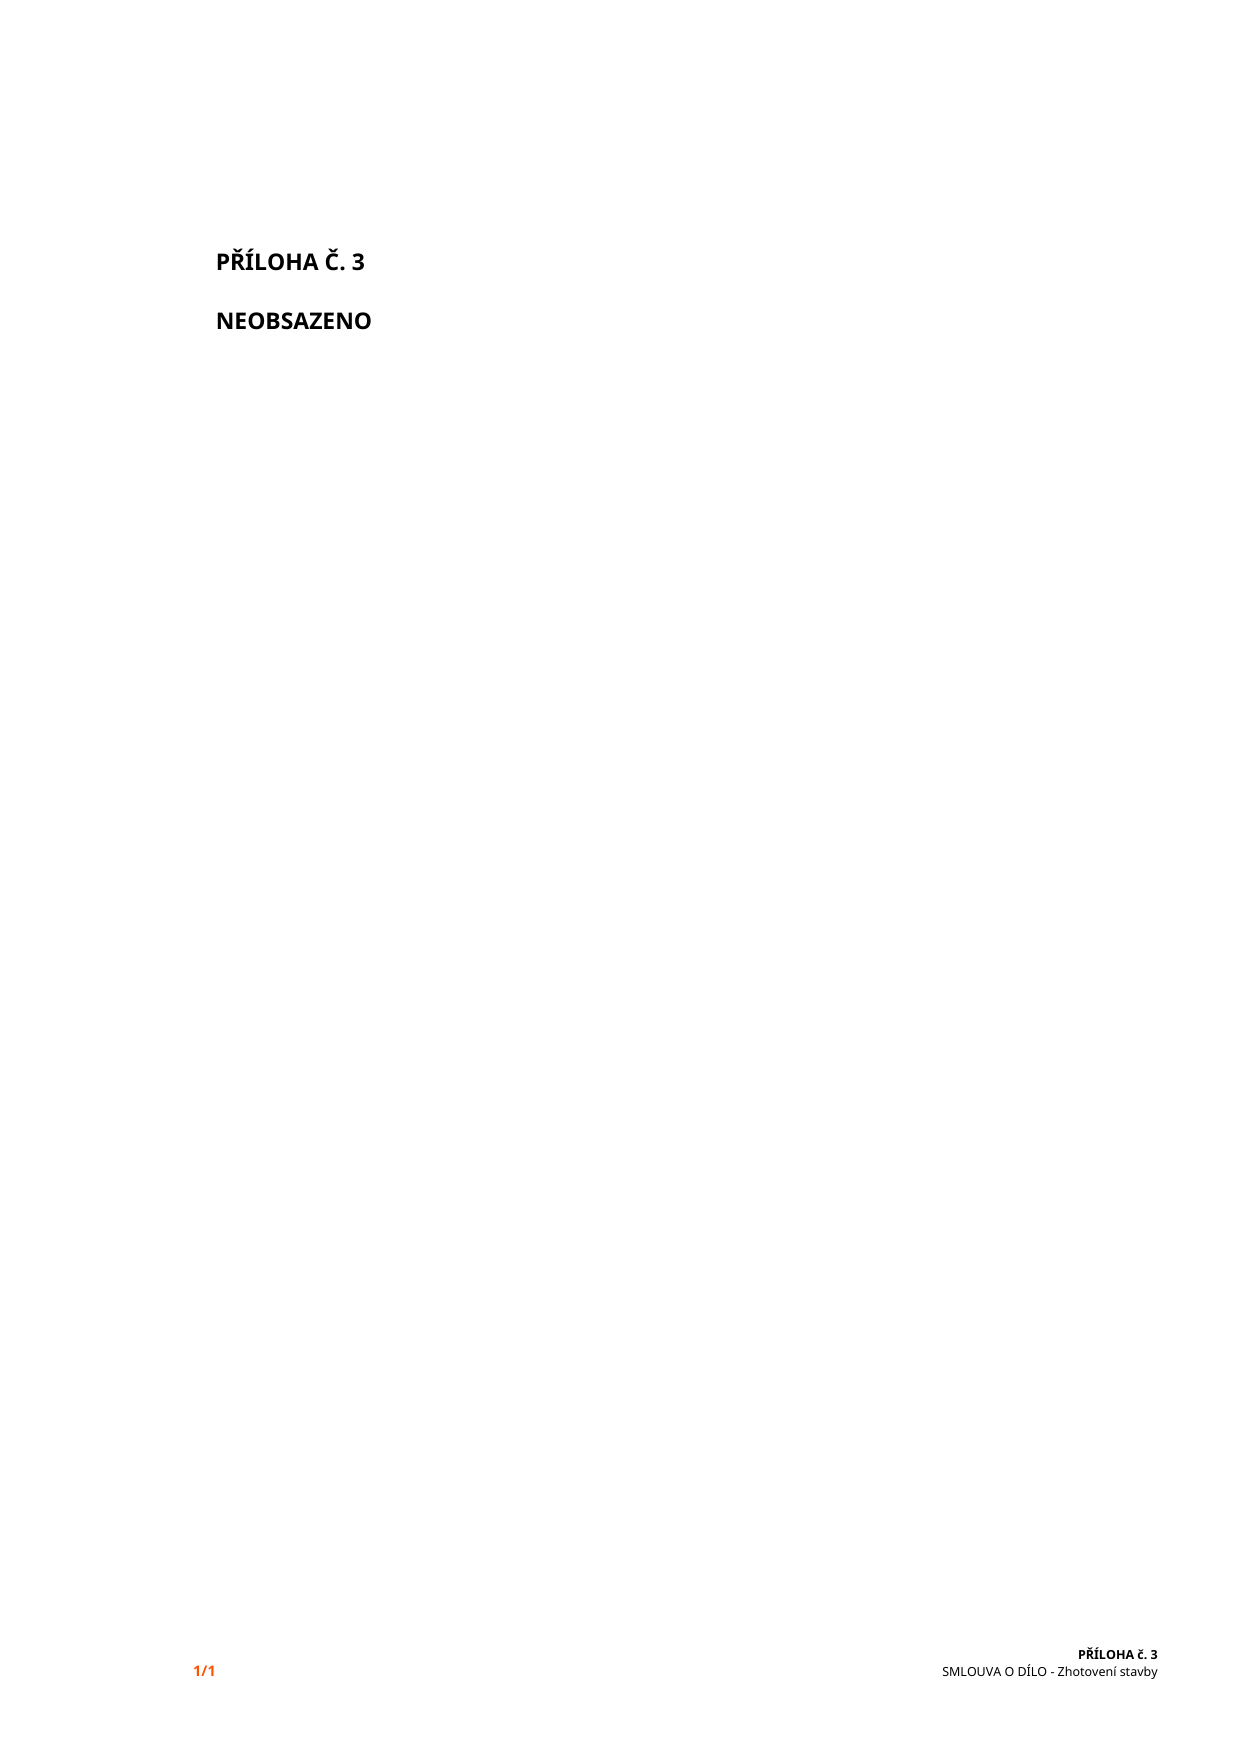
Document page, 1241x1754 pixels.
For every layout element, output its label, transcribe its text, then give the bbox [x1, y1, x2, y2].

text Neobsazeno [216, 305, 1093, 336]
text Příloha č. 3 [216, 246, 1093, 277]
